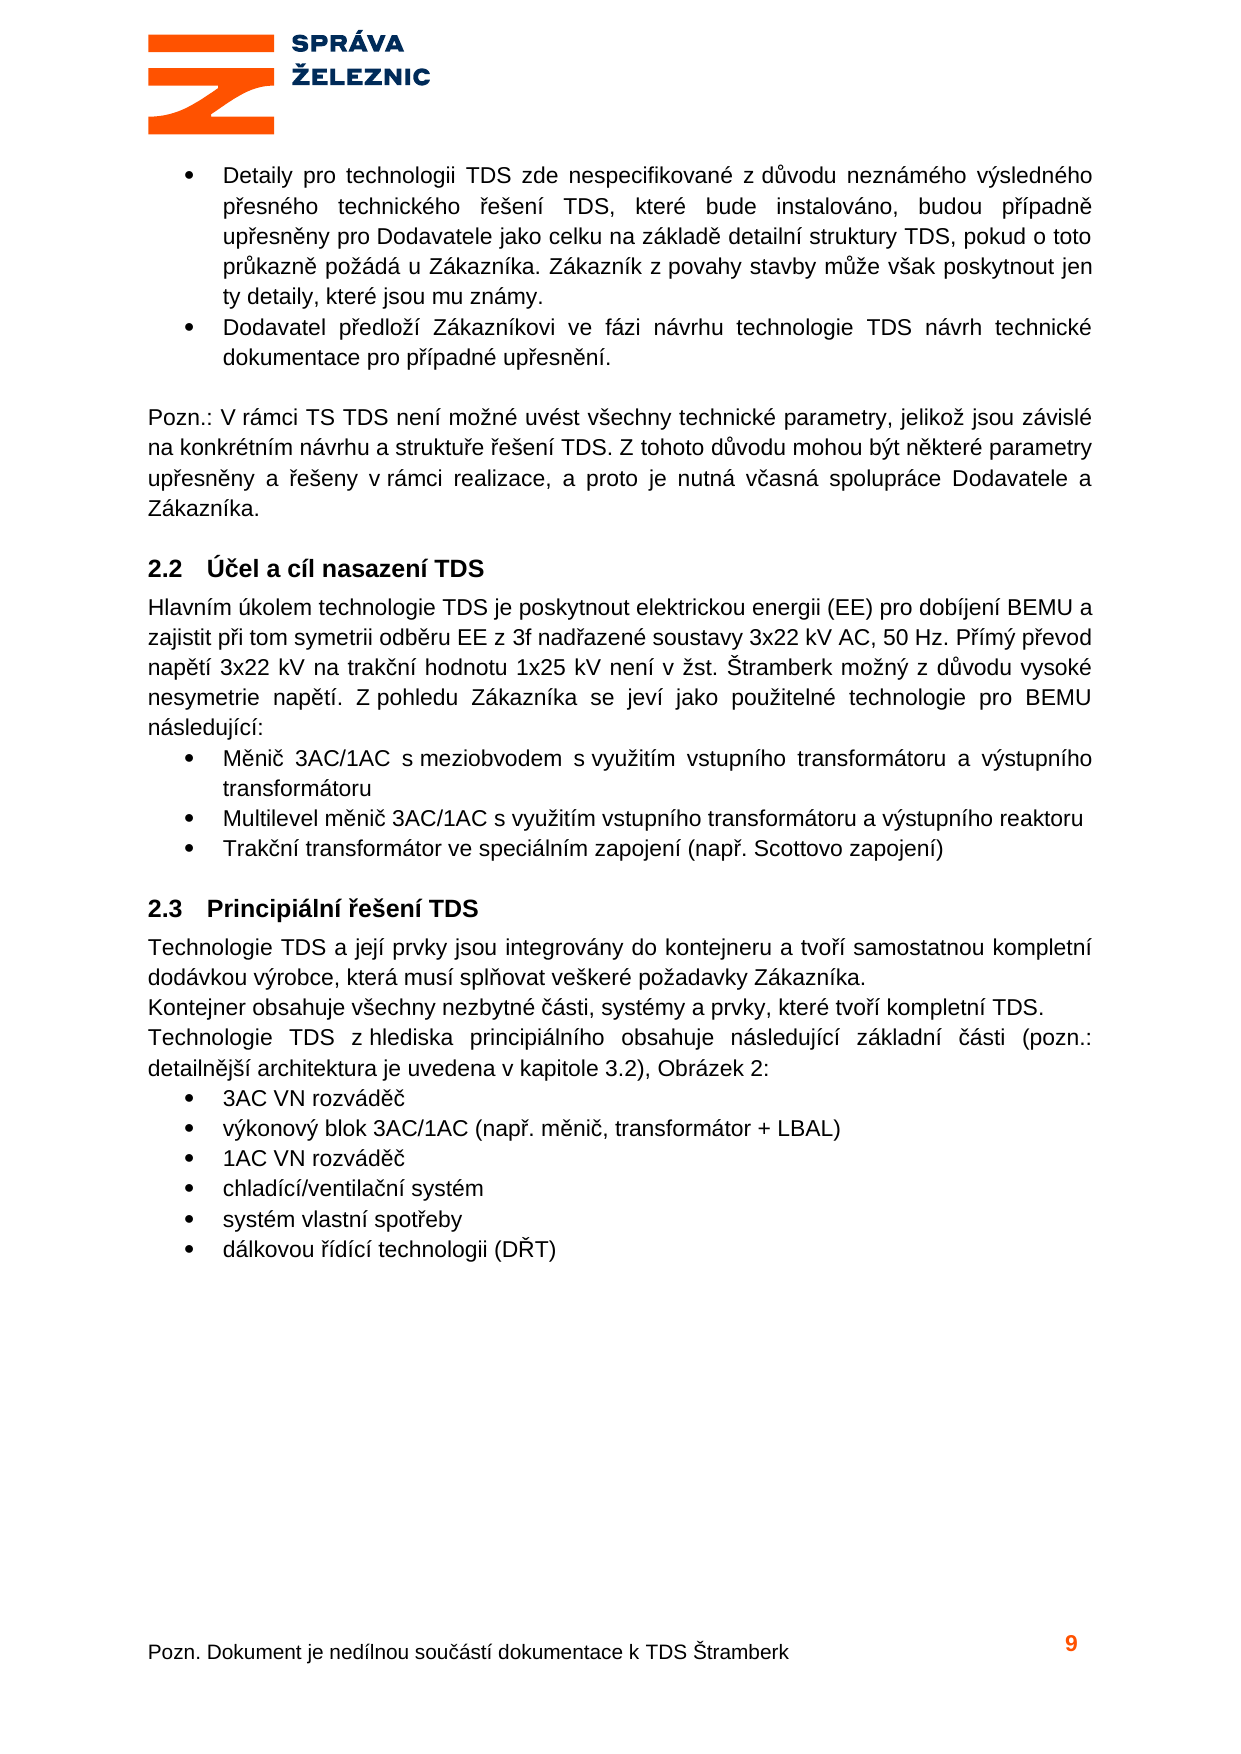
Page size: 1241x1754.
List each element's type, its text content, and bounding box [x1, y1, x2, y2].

text Účel a cíl nasazení TDS [148, 554, 1093, 583]
list chladící/ventilační systém [185, 1175, 1093, 1202]
text Pozn.: V rámci TS TDS není možné uvést všechny technické parametry, jelikož jsou závislé na konkrétním návrhu a struktuře řešení TDS. Z tohoto důvodu mohou být některé parametry upřesněny a řešeny v rámci realizace, a proto je nutná včasná spolupráce Dodavatele a Zákazníka. [148, 404, 1093, 521]
text Hlavním úkolem technologie TDS je poskytnout elektrickou energii (EE) pro dobíjení BEMU a zajistit při tom symetrii odběru EE z 3f nadřazené soustavy 3x22 kV AC, 50 Hz. Přímý převod napětí 3x22 kV na trakční hodnotu 1x25 kV není v žst. Štramberk možný z důvodu vysoké nesymetrie napětí. Z pohledu Zákazníka se jeví jako použitelné technologie pro BEMU následující: [148, 593, 1093, 741]
text Principiální řešení TDS [148, 894, 1093, 923]
list systém vlastní spotřeby [185, 1206, 1093, 1232]
text Detaily pro technologii TDS zde nespecifikované z důvodu neznámého výsledného přesného technického řešení TDS, které bude instalováno, budou případně upřesněny pro Dodavatele jako celku na základě detailní struktury TDS, pokud o toto průkazně požádá u Zákazníka. Zákazník z povahy stavby může však poskytnout jen ty detaily, které jsou mu známy. [185, 162, 1093, 310]
text Technologie TDS a její prvky jsou integrovány do kontejneru a tvoří samostatnou kompletní dodávkou výrobce, která musí splňovat veškeré požadavky Zákazníka. [148, 934, 1093, 990]
text Technologie TDS z hlediska principiálního obsahuje následující základní části (pozn.: detailnější architektura je uvedena v kapitole 3.2), Obrázek 2: [148, 1024, 1093, 1081]
list dálkovou řídící technologii (DŘT) [185, 1236, 1093, 1262]
text Dodavatel předloží Zákazníkovi ve fázi návrhu technologie TDS návrh technické dokumentace pro případné upřesnění. [185, 313, 1093, 370]
text Trakční transformátor ve speciálním zapojení (např. Scottovo zapojení) [185, 835, 1093, 861]
list 3AC VN rozváděč [185, 1085, 1093, 1111]
text Multilevel měnič 3AC/1AC s využitím vstupního transformátoru a výstupního reaktoru [185, 805, 1093, 831]
list 1AC VN rozváděč [185, 1145, 1093, 1172]
text Měnič 3AC/1AC s meziobvodem s využitím vstupního transformátoru a výstupního transformátoru [185, 744, 1093, 801]
list výkonový blok 3AC/1AC (např. měnič, transformátor + LBAL) [185, 1115, 1093, 1141]
text Kontejner obsahuje všechny nezbytné části, systémy a prvky, které tvoří kompletní TDS. [148, 994, 1093, 1021]
